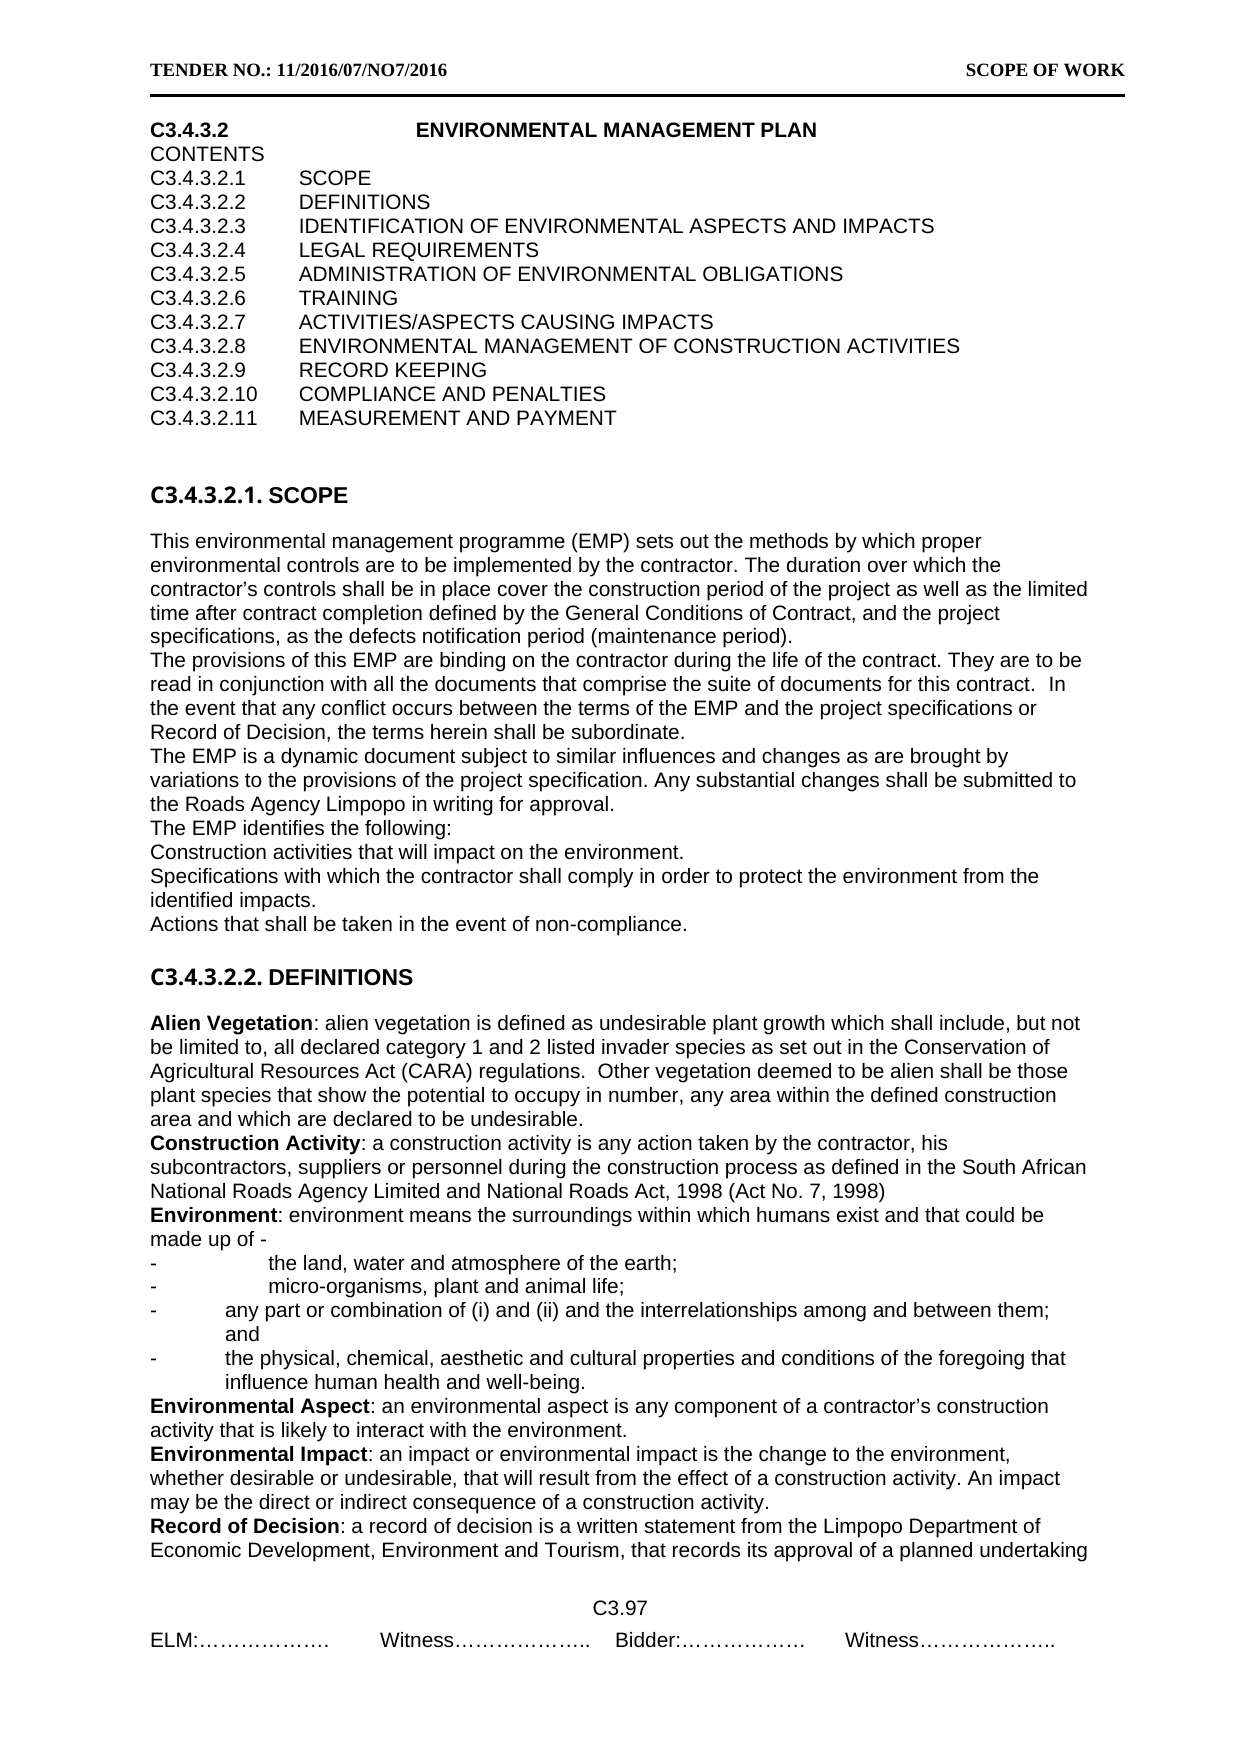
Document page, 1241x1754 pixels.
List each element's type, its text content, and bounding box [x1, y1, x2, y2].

text The identifies the following: [150, 816, 1090, 840]
text C3.4.3.2.6 TRAINING [150, 286, 1090, 310]
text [150, 1514, 1090, 1562]
text C3.4.3.2.1 SCOPE [150, 166, 1090, 190]
text This environmental management programme () sets out the methods by which proper environmental controls are to be implemented by the contractor. The duration over which the contractor’s controls shall be in place cover the construction period of the project as well as the limited time after contract completion defined by the General Conditions of Contract, and the project specifications, as the defects notification period (maintenance period). [150, 528, 1090, 648]
text C3.4.3.2.10 COMPLIANCE PENALTIES [150, 382, 1090, 406]
text C3.4.3.2.11 MEASUREMENT PAYMENT [150, 406, 1090, 429]
text - any part or combination of (i) and (ii) and the interrelationships among and between them; and [150, 1298, 1090, 1346]
text CONTENTS [150, 142, 1090, 166]
text Environmental Impact: an impact or environmental impact is the change to the environment, whether desirable or undesirable, that will result from the effect of a construction activity. An impact may be the direct or indirect consequence of a construction activity. [150, 1442, 1090, 1514]
text Environmental Aspect: an environmental aspect is any component of a contractor’s construction activity that is likely to interact with the environment. [150, 1394, 1090, 1442]
text - micro-organisms, plant and animal life; [150, 1274, 1090, 1298]
list SCOPE [150, 478, 1090, 510]
text - the land, water and atmosphere of the earth; [150, 1250, 1090, 1274]
text C3.4.3.2 ENVIRONMENTAL MANAGEMENT [150, 118, 1090, 142]
text - the physical, chemical, aesthetic and cultural properties and conditions of the foregoing that influence human health and well-being. [150, 1346, 1090, 1394]
text C3.4.3.2.9 RECORD KEEPING [150, 358, 1090, 382]
text Environment: environment means the surroundings within which humans exist and that could be made up of - [150, 1202, 1090, 1250]
text C3.4.3.2.8 ENVIRONMENTAL MANAGEMENT OF CONSTRUCTION ACTIVITIES [150, 334, 1090, 358]
text C3.4.3.2.4 LEGAL REQUIREMENTS [150, 238, 1090, 262]
text C3.4.3.2.5 ADMINISTRATION OF ENVIRONMENTAL OBLIGATIONS [150, 262, 1090, 286]
text C3.4.3.2.2 DEFINITIONS [150, 190, 1090, 214]
text The is a dynamic document subject to similar influences and changes as are brought by variations to the provisions of the project specification. Any substantial changes shall be submitted to the Roads Agency Limpopo in writing for approval. [150, 744, 1090, 816]
text Alien Vegetation: alien vegetation is defined as undesirable plant growth which shall include, but not be limited to, all declared category 1 and 2 listed invader species as set out in the Conservation of Agricultural Resources Act () regulations. Other vegetation deemed to be alien shall be those plant species that show the potential to occupy in number, any area within the defined construction area and which are declared to be undesirable. [150, 1011, 1090, 1131]
text C3.4.3.2.3 IDENTIFICATION OF ENVIRONMENTAL ASPECTS IMPACTS [150, 214, 1090, 238]
text The provisions of this are binding on the contractor during the life of the contract. They are to be read in conjunction with all the documents that comprise the suite of documents for this contract. In the event that any conflict occurs between the terms of the and the project specifications or Record of Decision, the terms herein shall be subordinate. [150, 648, 1090, 744]
text Construction activities that will impact on the environment. Specifications with which the contractor shall comply in order to protect the environment from the identified impacts. Actions that shall be taken in the event of non-compliance. [150, 840, 1090, 936]
list DEFINITIONS [150, 961, 1090, 992]
text Construction Activity: a construction activity is any action taken by the contractor, his subcontractors, suppliers or personnel during the construction process as defined in the South African National Roads Agency Limited and National Roads Act, 1998 (Act No. 7, 1998) [150, 1131, 1090, 1202]
text C3.4.3.2.7 ACTIVITIES/ASPECTS CAUSING IMPACTS [150, 310, 1090, 334]
